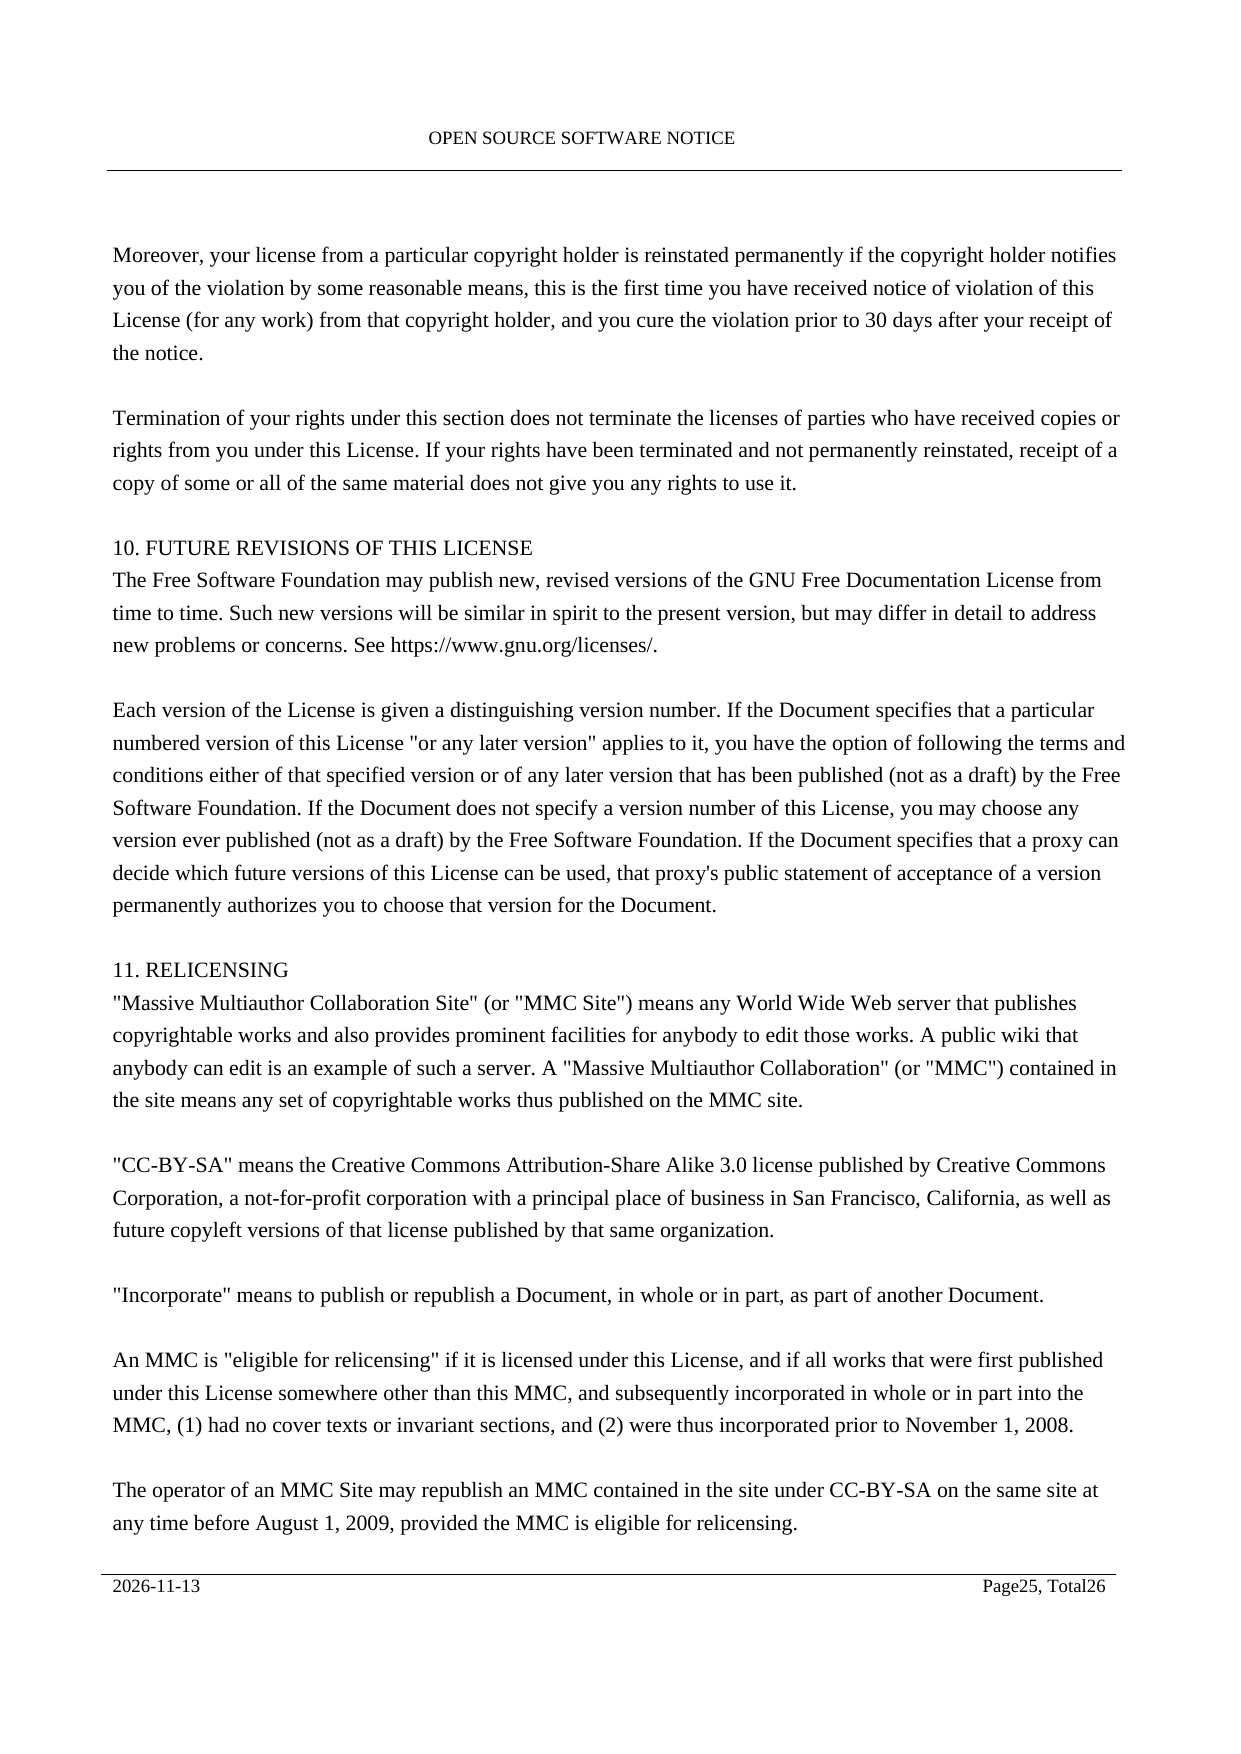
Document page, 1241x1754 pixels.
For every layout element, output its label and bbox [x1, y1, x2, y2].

text [112, 206, 1128, 1539]
